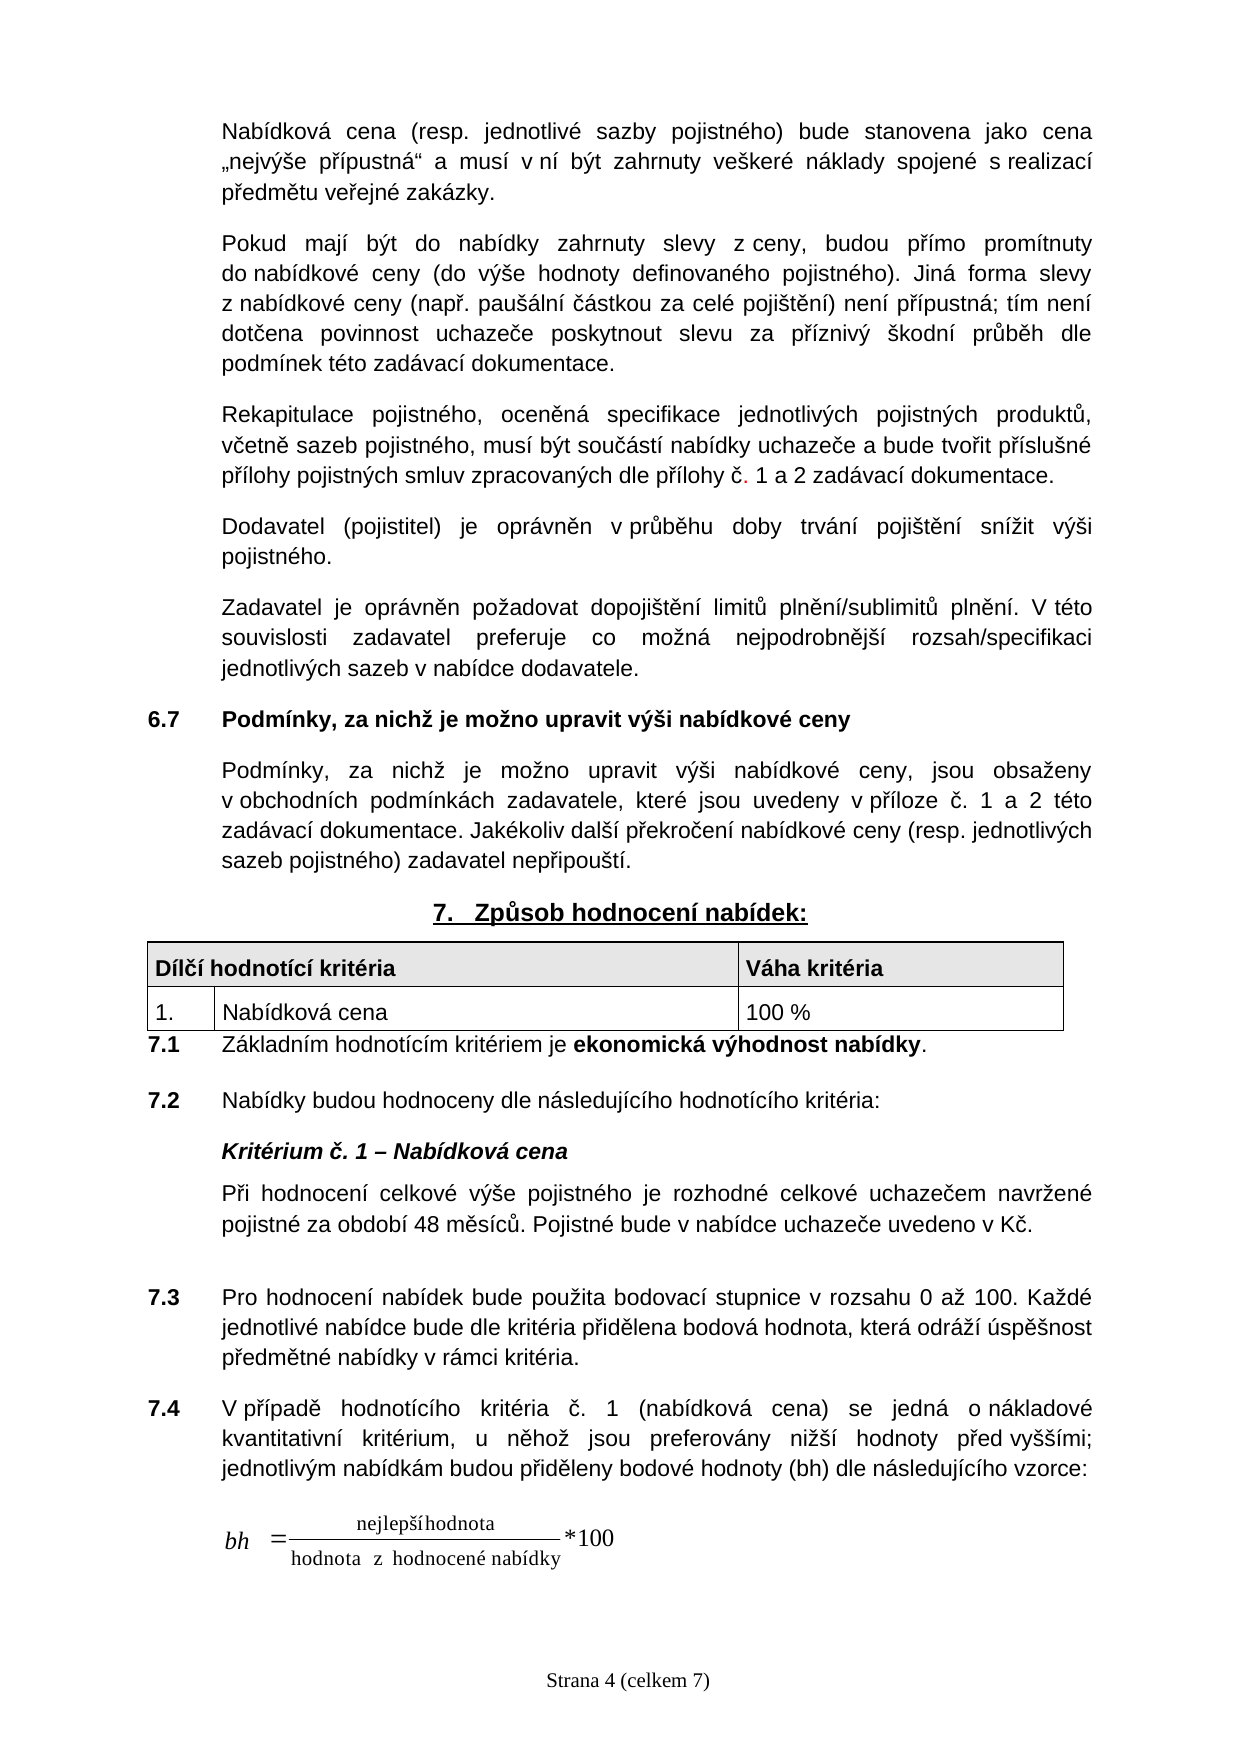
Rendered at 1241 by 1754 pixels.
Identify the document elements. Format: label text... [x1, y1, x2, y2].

table_header Dílčí hodnotící kritéria [148, 943, 738, 986]
text Při hodnocení celkové výše pojistného je rozhodné celkové uchazečem navržené pojistné za období 48 měsíců. Pojistné bude v nabídce uchazeče uvedeno v Kč. [221, 1180, 1092, 1237]
text Pokud mají být do nabídky zahrnuty slevy z ceny, budou přímo promítnuty do nabídkové ceny (do výše hodnoty definovaného pojistného). Jiná forma slevy z nabídkové ceny (např. paušální částkou za celé pojištění) není přípustná; tím není dotčena povinnost uchazeče poskytnout slevu za příznivý škodní průběh dle podmínek této zadávací dokumentace. [221, 229, 1092, 377]
text Podmínky, za nichž je možno upravit výši nabídkové ceny, jsou obsaženy v obchodních podmínkách zadavatele, které jsou uvedeny v příloze č. 1 a 2 této zadávací dokumentace. Jakékoliv další překročení nabídkové ceny (resp. jednotlivých sazeb pojistného) zadavatel nepřipouští. [221, 757, 1092, 874]
text Zadavatel je oprávněn požadovat dopojištění limitů plnění/sublimitů plnění. V této souvislosti zadavatel preferuje co možná nejpodrobnější rozsah/specifikaci jednotlivých sazeb v nabídce dodavatele. [221, 594, 1092, 681]
table_cell 1. [148, 987, 214, 1030]
text 7. Způsob hodnocení nabídek: [148, 898, 1092, 927]
list Pro hodnocení nabídek bude použita bodovací stupnice v rozsahu 0 až 100. Každé jednotlivé nabídce bude dle kritéria přidělena bodová hodnota, která odráží úspěšnost předmětné nabídky v rámci kritéria. [148, 1283, 1092, 1370]
text Rekapitulace pojistného, oceněná specifikace jednotlivých pojistných produktů, včetně sazeb pojistného, musí být součástí nabídky uchazeče a bude tvořit příslušné přílohy pojistných smluv zpracovaných dle přílohy č. 1 a 2 zadávací dokumentace. [221, 401, 1092, 488]
text Nabídková cena (resp. jednotlivé sazby pojistného) bude stanovena jako cena „nejvýše přípustná“ a musí v ní být zahrnuty veškeré náklady spojené s realizací předmětu veřejné zakázky. [221, 118, 1092, 205]
table_cell Nabídková cena [215, 987, 738, 1030]
text Dodavatel (pojistitel) je oprávněn v průběhu doby trvání pojištění snížit výši pojistného. [221, 513, 1092, 569]
table_cell 100 % [739, 987, 1063, 1030]
list V případě hodnotícího kritéria č. 1 (nabídková cena) se jedná o nákladové kvantitativní kritérium, u něhož jsou preferovány nižší hodnoty před vyššími; jednotlivým nabídkám budou přiděleny bodové hodnoty (bh) dle následujícího vzorce: [148, 1395, 1092, 1482]
text Kritérium č. 1 – Nabídková cena [177, 1138, 1092, 1164]
list Podmínky, za nichž je možno upravit výši nabídkové ceny [148, 706, 1092, 732]
table_header Váha kritéria [739, 943, 1063, 986]
list Nabídky budou hodnoceny dle následujícího hodnotícího kritéria: [148, 1087, 1092, 1113]
list Základním hodnotícím kritériem je ekonomická výhodnost nabídky. [148, 1031, 1092, 1058]
